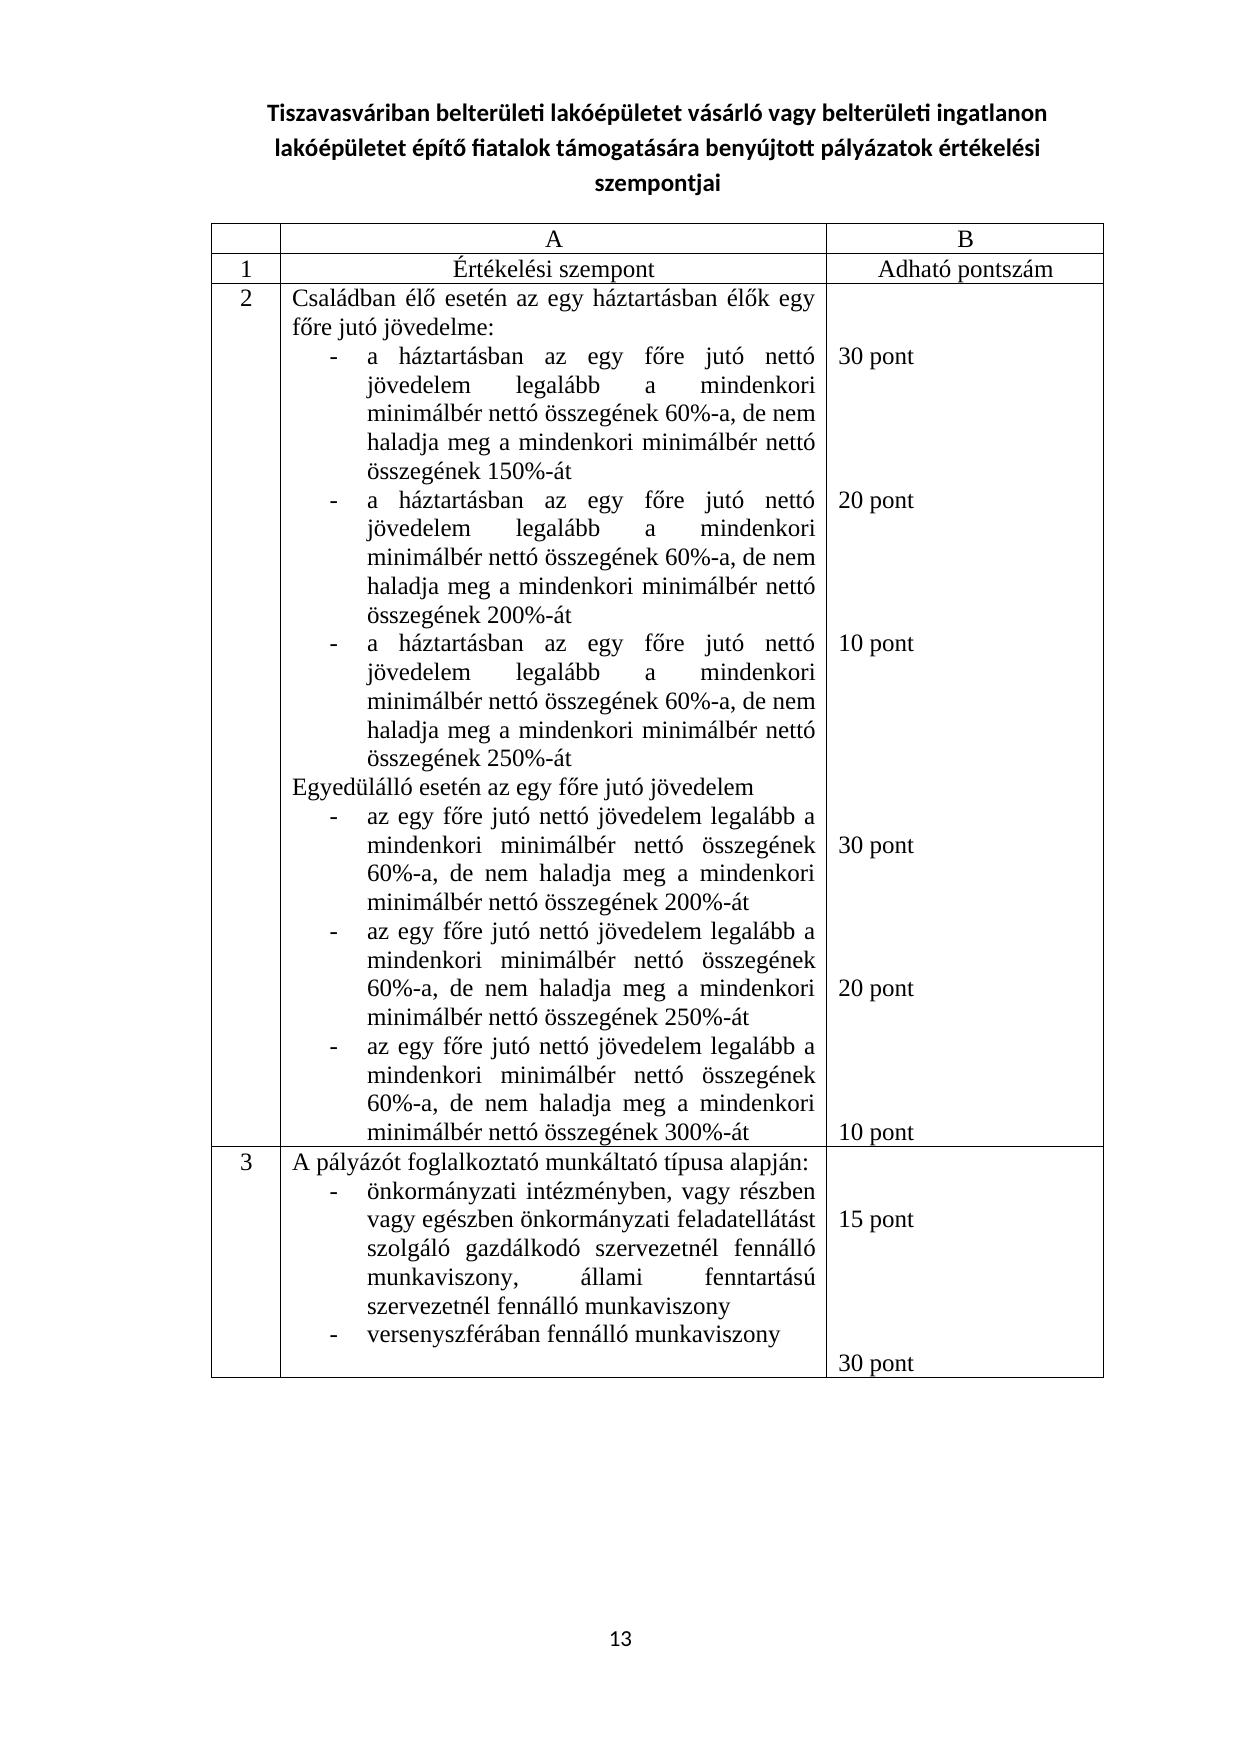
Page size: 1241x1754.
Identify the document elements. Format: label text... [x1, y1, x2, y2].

table_cell 1 [212, 254, 280, 282]
table_cell 3 [212, 1147, 280, 1377]
table_cell Adható pontszám [827, 254, 1103, 282]
table_header B [827, 224, 1103, 253]
table_cell 15 pont 30 pont [827, 1147, 1103, 1377]
text Tiszavasváriban belterületi lakóépületet vásárló vagy belterületi ingatlanon lakóépületet építő fiatalok támogatására benyújtott pályázatok értékelési szempontjai [223, 97, 1093, 198]
table_cell A pályázót foglalkoztató munkáltató típusa alapján: önkormányzati intézményben, vagy részben vagy egészben önkormányzati feladatellátást szolgáló gazdálkodó szervezetnél fennálló munkaviszony, állami fenntartású szervezetnél fennálló munkaviszony versenyszférában fennálló munkaviszony [281, 1147, 826, 1377]
table_header A [281, 224, 826, 253]
table_cell 30 pont 20 pont 10 pont 30 pont 20 pont 10 pont [827, 284, 1103, 1146]
table_header [212, 224, 280, 253]
table_cell Értékelési szempont [281, 254, 826, 282]
table_cell 2 [212, 284, 280, 1146]
table_cell Családban élő esetén az egy háztartásban élők egy főre jutó jövedelme: a háztartásban az egy főre jutó nettó jövedelem legalább a mindenkori minimálbér nettó összegének 60%-a, de nem haladja meg a mindenkori minimálbér nettó összegének 150%-át a háztartásban az egy főre jutó nettó jövedelem legalább a mindenkori minimálbér nettó összegének 60%-a, de nem haladja meg a mindenkori minimálbér nettó összegének 200%-át a háztartásban az egy főre jutó nettó jövedelem legalább a mindenkori minimálbér nettó összegének 60%-a, de nem haladja meg a mindenkori minimálbér nettó összegének 250%-át Egyedülálló esetén az egy főre jutó jövedelem az egy főre jutó nettó jövedelem legalább a mindenkori minimálbér nettó összegének 60%-a, de nem haladja meg a mindenkori minimálbér nettó összegének 200%-át az egy főre jutó nettó jövedelem legalább a mindenkori minimálbér nettó összegének 60%-a, de nem haladja meg a mindenkori minimálbér nettó összegének 250%-át az egy főre jutó nettó jövedelem legalább a mindenkori minimálbér nettó összegének 60%-a, de nem haladja meg a mindenkori minimálbér nettó összegének 300%-át [281, 284, 826, 1146]
